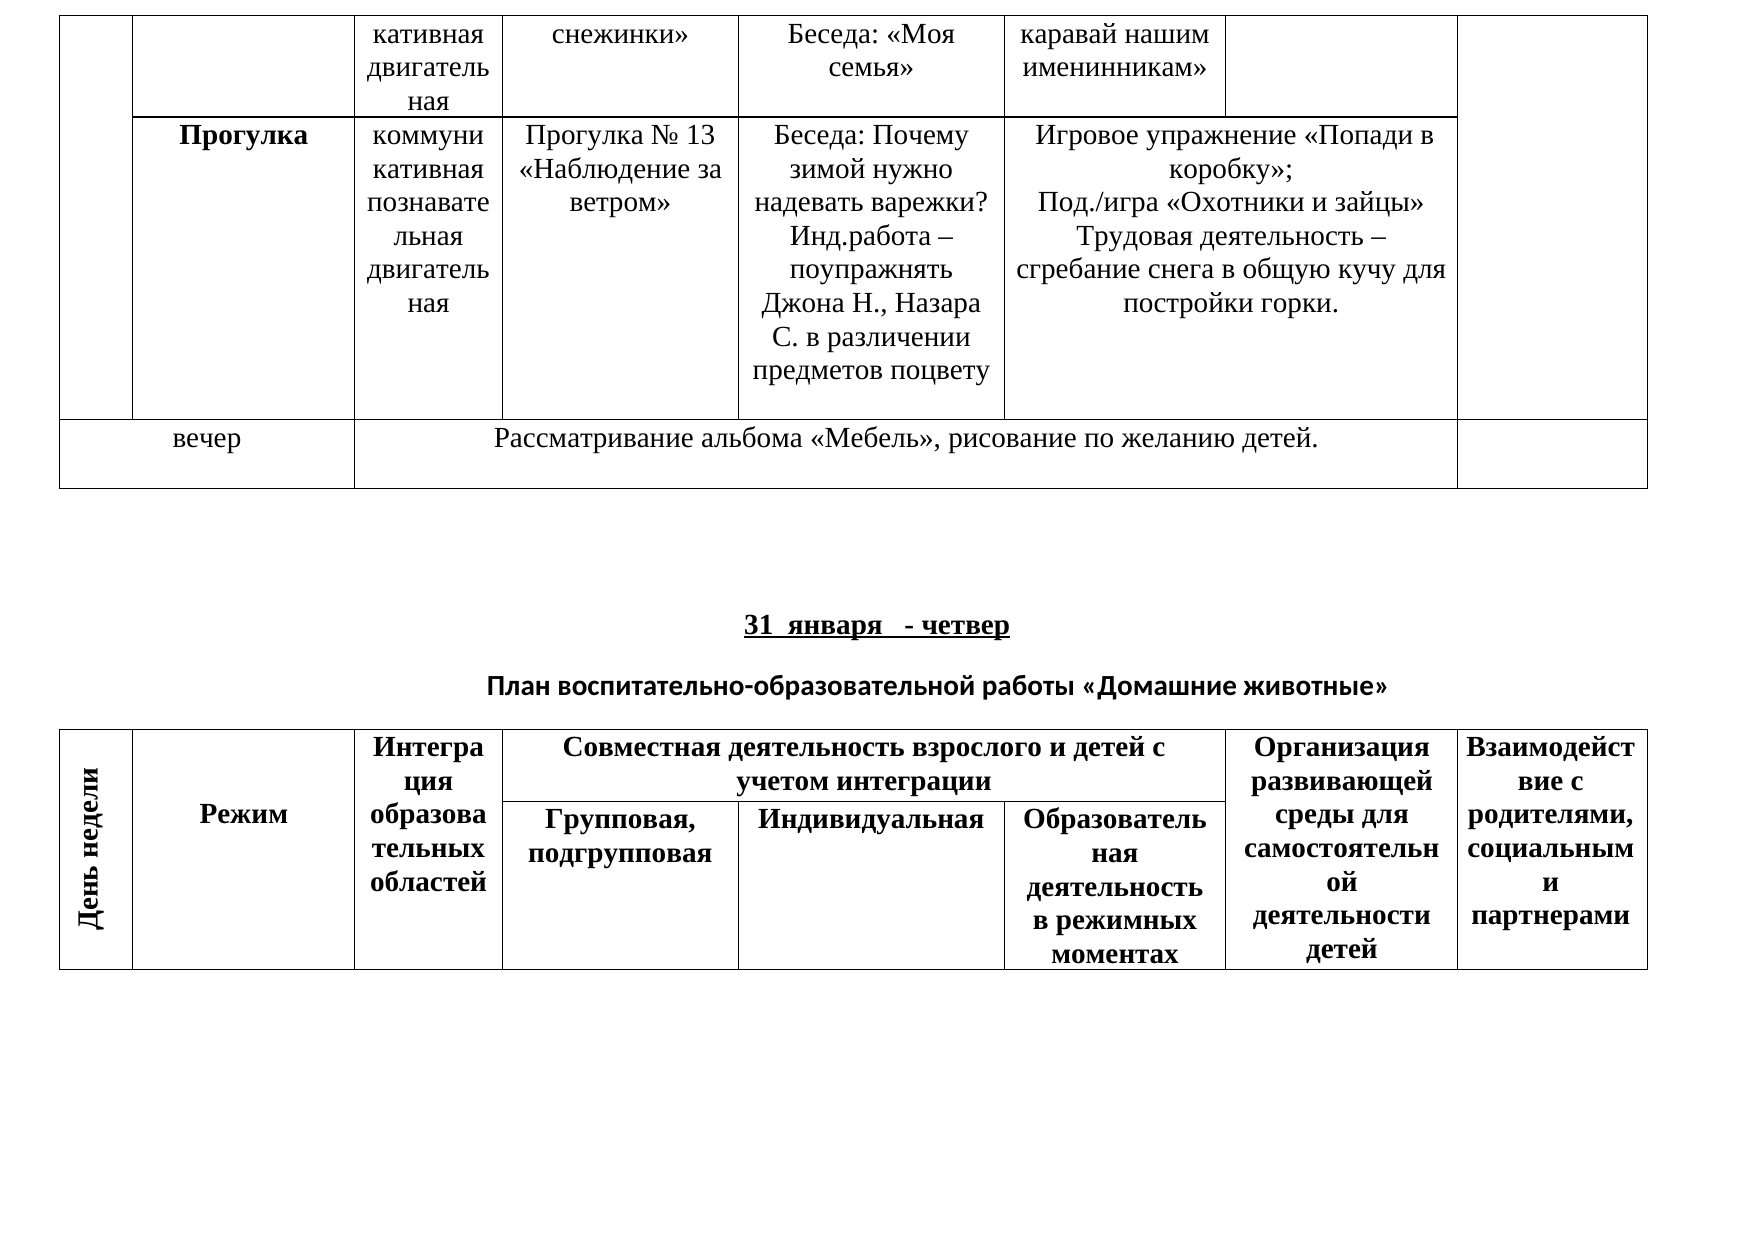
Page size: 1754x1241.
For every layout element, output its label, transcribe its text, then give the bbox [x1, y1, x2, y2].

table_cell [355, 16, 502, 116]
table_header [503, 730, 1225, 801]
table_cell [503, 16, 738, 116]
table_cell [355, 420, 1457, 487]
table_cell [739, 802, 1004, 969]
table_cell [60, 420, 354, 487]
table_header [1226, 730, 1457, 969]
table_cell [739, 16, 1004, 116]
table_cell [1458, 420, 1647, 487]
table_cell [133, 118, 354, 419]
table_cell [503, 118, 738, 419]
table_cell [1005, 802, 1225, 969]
text 31 января - четвер [118, 607, 1636, 641]
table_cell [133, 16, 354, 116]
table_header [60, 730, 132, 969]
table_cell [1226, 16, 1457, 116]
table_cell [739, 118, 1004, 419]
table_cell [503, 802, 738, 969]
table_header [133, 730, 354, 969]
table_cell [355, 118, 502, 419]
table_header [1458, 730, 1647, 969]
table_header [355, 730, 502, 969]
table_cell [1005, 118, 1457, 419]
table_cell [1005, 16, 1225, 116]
text План воспитательно-образовательной работы «Домашние животные» [118, 667, 1636, 702]
